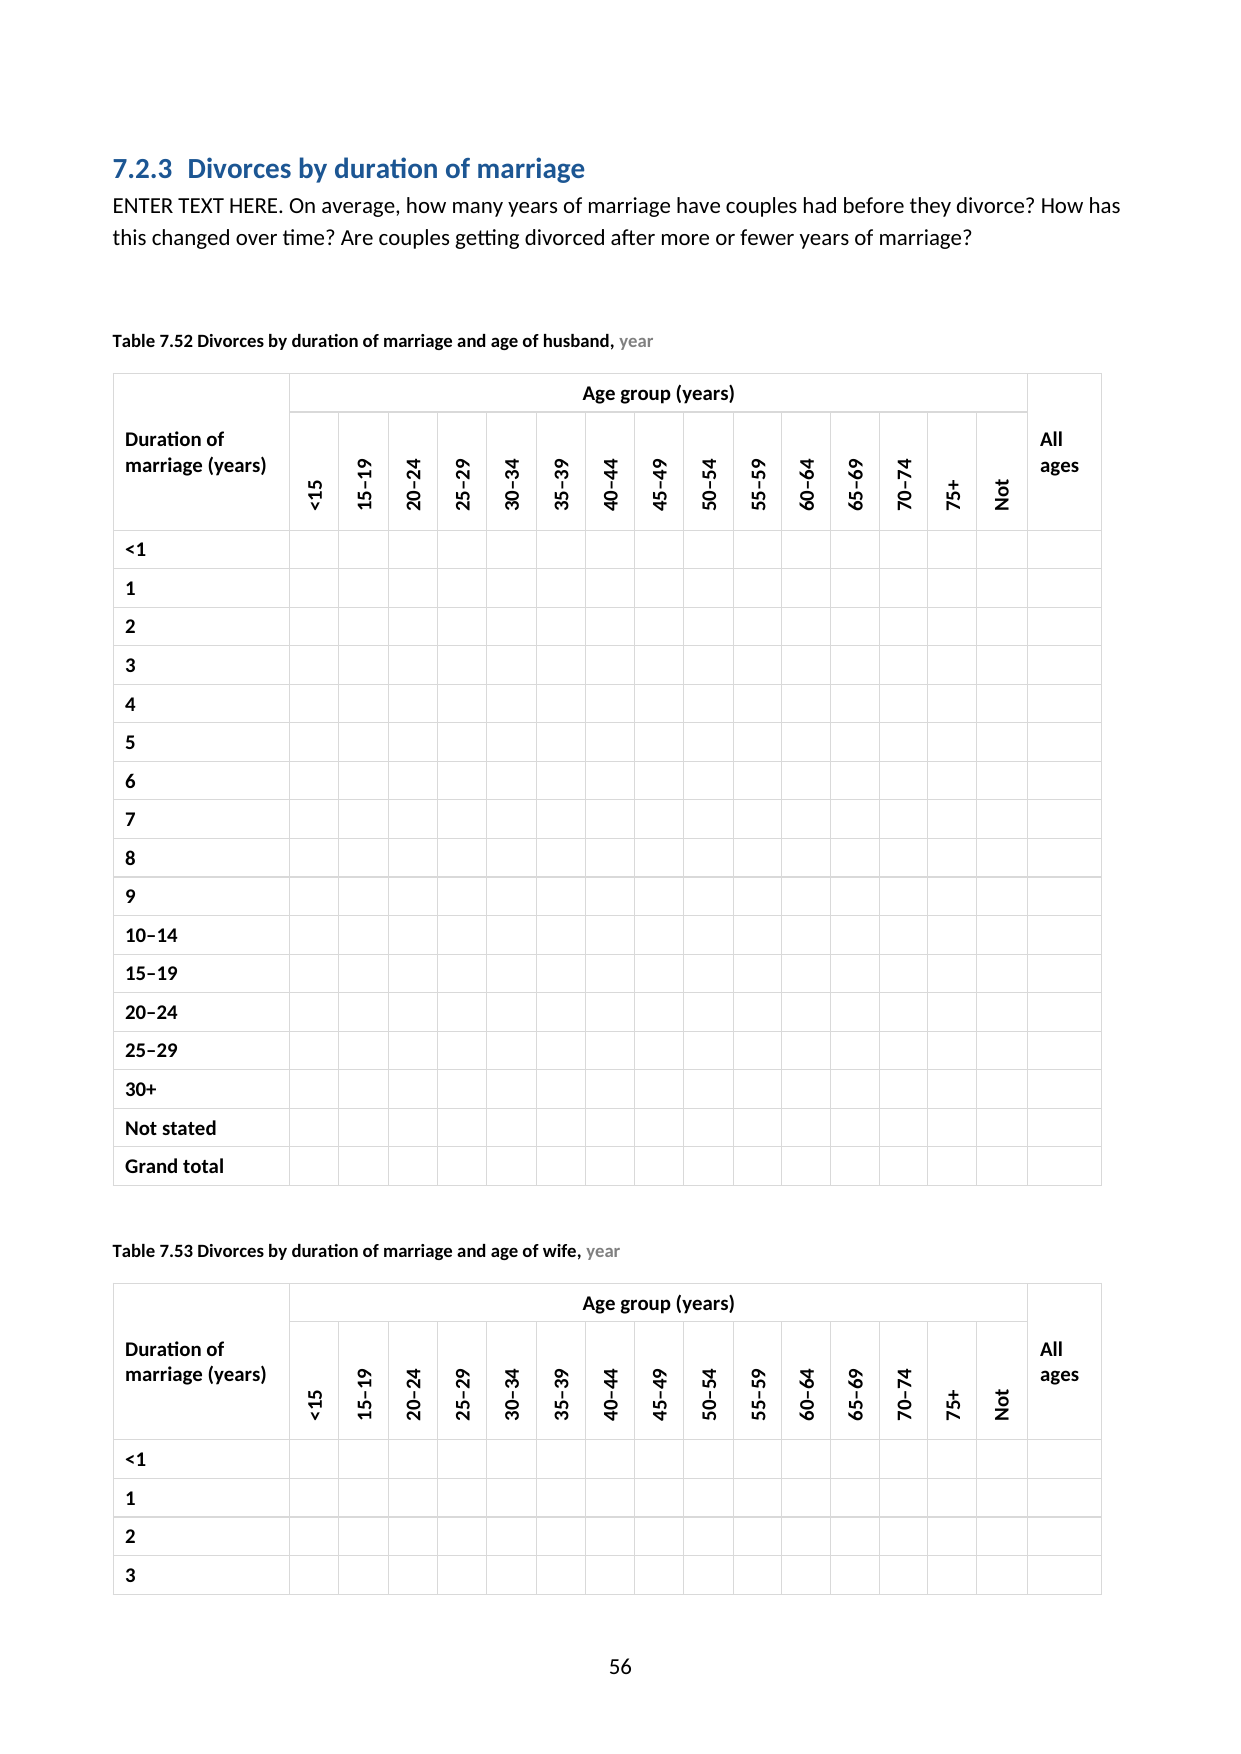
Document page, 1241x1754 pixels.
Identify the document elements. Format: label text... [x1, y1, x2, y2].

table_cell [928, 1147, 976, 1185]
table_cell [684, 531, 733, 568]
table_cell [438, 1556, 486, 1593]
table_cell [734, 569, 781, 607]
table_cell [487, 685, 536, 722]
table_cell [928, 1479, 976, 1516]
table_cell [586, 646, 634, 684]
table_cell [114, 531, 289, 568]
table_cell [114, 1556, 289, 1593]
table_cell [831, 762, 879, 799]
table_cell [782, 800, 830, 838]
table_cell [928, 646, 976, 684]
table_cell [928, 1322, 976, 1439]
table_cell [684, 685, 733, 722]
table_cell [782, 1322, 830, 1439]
text Table 7.8 Divorces by duration of marriage and age of wife, [112, 1239, 1128, 1262]
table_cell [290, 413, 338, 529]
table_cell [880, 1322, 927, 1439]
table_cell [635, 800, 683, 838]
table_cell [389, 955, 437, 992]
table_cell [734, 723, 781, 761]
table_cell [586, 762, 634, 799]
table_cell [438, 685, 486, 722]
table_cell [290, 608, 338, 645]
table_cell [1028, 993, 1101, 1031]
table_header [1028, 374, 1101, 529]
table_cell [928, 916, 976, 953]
text Table 7.7 Divorces by duration of marriage and age of husband, [112, 329, 1128, 352]
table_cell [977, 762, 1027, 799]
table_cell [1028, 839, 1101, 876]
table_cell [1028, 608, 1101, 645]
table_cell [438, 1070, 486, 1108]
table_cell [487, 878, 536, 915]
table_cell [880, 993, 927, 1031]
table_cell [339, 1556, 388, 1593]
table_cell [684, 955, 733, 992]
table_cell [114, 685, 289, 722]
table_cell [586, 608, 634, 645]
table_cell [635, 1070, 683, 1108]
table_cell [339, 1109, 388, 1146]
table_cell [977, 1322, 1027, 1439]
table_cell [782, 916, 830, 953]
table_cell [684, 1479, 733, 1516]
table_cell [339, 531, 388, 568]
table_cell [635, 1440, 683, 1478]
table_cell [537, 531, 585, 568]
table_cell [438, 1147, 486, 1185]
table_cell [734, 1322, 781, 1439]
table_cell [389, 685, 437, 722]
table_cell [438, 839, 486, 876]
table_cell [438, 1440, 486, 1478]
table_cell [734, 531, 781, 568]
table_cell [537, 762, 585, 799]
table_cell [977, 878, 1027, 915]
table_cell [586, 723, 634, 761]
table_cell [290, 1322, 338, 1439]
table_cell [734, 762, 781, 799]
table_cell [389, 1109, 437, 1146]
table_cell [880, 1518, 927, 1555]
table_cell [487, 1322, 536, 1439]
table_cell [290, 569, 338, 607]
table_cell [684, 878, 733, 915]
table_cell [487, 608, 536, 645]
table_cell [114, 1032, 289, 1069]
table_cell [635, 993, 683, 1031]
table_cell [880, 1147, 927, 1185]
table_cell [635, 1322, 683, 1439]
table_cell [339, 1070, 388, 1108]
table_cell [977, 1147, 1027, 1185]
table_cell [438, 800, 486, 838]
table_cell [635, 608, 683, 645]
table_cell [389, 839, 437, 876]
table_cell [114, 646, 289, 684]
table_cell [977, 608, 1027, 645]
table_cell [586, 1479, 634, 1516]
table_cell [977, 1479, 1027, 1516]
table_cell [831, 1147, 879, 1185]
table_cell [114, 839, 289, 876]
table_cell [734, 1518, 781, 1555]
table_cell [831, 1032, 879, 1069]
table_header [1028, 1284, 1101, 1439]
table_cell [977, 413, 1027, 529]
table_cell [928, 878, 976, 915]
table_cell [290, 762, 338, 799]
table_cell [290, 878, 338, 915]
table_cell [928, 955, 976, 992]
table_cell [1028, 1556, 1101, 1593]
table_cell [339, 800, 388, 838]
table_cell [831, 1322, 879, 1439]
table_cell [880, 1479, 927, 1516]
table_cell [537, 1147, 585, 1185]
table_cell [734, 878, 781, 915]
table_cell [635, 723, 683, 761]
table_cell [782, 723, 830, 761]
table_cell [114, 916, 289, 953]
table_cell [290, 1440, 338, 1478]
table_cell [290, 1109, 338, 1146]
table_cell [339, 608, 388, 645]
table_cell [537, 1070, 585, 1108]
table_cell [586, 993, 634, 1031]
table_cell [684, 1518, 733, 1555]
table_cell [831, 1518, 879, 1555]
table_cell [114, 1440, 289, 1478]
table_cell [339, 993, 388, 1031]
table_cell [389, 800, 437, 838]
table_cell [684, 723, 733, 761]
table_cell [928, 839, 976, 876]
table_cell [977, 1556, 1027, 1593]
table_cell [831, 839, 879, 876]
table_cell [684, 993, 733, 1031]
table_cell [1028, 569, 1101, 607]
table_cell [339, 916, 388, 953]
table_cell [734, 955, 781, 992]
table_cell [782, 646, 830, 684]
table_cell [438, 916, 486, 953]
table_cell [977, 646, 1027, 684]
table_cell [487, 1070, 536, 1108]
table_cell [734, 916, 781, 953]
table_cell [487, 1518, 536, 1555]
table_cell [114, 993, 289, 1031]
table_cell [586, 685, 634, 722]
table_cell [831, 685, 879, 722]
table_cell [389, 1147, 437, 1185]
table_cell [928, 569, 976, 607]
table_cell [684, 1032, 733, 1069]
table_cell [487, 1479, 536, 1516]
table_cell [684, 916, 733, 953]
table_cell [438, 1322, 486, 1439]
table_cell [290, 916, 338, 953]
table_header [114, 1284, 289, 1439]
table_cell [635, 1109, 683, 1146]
subtitle 7.2.3 Divorces by duration of marriage [112, 150, 1128, 186]
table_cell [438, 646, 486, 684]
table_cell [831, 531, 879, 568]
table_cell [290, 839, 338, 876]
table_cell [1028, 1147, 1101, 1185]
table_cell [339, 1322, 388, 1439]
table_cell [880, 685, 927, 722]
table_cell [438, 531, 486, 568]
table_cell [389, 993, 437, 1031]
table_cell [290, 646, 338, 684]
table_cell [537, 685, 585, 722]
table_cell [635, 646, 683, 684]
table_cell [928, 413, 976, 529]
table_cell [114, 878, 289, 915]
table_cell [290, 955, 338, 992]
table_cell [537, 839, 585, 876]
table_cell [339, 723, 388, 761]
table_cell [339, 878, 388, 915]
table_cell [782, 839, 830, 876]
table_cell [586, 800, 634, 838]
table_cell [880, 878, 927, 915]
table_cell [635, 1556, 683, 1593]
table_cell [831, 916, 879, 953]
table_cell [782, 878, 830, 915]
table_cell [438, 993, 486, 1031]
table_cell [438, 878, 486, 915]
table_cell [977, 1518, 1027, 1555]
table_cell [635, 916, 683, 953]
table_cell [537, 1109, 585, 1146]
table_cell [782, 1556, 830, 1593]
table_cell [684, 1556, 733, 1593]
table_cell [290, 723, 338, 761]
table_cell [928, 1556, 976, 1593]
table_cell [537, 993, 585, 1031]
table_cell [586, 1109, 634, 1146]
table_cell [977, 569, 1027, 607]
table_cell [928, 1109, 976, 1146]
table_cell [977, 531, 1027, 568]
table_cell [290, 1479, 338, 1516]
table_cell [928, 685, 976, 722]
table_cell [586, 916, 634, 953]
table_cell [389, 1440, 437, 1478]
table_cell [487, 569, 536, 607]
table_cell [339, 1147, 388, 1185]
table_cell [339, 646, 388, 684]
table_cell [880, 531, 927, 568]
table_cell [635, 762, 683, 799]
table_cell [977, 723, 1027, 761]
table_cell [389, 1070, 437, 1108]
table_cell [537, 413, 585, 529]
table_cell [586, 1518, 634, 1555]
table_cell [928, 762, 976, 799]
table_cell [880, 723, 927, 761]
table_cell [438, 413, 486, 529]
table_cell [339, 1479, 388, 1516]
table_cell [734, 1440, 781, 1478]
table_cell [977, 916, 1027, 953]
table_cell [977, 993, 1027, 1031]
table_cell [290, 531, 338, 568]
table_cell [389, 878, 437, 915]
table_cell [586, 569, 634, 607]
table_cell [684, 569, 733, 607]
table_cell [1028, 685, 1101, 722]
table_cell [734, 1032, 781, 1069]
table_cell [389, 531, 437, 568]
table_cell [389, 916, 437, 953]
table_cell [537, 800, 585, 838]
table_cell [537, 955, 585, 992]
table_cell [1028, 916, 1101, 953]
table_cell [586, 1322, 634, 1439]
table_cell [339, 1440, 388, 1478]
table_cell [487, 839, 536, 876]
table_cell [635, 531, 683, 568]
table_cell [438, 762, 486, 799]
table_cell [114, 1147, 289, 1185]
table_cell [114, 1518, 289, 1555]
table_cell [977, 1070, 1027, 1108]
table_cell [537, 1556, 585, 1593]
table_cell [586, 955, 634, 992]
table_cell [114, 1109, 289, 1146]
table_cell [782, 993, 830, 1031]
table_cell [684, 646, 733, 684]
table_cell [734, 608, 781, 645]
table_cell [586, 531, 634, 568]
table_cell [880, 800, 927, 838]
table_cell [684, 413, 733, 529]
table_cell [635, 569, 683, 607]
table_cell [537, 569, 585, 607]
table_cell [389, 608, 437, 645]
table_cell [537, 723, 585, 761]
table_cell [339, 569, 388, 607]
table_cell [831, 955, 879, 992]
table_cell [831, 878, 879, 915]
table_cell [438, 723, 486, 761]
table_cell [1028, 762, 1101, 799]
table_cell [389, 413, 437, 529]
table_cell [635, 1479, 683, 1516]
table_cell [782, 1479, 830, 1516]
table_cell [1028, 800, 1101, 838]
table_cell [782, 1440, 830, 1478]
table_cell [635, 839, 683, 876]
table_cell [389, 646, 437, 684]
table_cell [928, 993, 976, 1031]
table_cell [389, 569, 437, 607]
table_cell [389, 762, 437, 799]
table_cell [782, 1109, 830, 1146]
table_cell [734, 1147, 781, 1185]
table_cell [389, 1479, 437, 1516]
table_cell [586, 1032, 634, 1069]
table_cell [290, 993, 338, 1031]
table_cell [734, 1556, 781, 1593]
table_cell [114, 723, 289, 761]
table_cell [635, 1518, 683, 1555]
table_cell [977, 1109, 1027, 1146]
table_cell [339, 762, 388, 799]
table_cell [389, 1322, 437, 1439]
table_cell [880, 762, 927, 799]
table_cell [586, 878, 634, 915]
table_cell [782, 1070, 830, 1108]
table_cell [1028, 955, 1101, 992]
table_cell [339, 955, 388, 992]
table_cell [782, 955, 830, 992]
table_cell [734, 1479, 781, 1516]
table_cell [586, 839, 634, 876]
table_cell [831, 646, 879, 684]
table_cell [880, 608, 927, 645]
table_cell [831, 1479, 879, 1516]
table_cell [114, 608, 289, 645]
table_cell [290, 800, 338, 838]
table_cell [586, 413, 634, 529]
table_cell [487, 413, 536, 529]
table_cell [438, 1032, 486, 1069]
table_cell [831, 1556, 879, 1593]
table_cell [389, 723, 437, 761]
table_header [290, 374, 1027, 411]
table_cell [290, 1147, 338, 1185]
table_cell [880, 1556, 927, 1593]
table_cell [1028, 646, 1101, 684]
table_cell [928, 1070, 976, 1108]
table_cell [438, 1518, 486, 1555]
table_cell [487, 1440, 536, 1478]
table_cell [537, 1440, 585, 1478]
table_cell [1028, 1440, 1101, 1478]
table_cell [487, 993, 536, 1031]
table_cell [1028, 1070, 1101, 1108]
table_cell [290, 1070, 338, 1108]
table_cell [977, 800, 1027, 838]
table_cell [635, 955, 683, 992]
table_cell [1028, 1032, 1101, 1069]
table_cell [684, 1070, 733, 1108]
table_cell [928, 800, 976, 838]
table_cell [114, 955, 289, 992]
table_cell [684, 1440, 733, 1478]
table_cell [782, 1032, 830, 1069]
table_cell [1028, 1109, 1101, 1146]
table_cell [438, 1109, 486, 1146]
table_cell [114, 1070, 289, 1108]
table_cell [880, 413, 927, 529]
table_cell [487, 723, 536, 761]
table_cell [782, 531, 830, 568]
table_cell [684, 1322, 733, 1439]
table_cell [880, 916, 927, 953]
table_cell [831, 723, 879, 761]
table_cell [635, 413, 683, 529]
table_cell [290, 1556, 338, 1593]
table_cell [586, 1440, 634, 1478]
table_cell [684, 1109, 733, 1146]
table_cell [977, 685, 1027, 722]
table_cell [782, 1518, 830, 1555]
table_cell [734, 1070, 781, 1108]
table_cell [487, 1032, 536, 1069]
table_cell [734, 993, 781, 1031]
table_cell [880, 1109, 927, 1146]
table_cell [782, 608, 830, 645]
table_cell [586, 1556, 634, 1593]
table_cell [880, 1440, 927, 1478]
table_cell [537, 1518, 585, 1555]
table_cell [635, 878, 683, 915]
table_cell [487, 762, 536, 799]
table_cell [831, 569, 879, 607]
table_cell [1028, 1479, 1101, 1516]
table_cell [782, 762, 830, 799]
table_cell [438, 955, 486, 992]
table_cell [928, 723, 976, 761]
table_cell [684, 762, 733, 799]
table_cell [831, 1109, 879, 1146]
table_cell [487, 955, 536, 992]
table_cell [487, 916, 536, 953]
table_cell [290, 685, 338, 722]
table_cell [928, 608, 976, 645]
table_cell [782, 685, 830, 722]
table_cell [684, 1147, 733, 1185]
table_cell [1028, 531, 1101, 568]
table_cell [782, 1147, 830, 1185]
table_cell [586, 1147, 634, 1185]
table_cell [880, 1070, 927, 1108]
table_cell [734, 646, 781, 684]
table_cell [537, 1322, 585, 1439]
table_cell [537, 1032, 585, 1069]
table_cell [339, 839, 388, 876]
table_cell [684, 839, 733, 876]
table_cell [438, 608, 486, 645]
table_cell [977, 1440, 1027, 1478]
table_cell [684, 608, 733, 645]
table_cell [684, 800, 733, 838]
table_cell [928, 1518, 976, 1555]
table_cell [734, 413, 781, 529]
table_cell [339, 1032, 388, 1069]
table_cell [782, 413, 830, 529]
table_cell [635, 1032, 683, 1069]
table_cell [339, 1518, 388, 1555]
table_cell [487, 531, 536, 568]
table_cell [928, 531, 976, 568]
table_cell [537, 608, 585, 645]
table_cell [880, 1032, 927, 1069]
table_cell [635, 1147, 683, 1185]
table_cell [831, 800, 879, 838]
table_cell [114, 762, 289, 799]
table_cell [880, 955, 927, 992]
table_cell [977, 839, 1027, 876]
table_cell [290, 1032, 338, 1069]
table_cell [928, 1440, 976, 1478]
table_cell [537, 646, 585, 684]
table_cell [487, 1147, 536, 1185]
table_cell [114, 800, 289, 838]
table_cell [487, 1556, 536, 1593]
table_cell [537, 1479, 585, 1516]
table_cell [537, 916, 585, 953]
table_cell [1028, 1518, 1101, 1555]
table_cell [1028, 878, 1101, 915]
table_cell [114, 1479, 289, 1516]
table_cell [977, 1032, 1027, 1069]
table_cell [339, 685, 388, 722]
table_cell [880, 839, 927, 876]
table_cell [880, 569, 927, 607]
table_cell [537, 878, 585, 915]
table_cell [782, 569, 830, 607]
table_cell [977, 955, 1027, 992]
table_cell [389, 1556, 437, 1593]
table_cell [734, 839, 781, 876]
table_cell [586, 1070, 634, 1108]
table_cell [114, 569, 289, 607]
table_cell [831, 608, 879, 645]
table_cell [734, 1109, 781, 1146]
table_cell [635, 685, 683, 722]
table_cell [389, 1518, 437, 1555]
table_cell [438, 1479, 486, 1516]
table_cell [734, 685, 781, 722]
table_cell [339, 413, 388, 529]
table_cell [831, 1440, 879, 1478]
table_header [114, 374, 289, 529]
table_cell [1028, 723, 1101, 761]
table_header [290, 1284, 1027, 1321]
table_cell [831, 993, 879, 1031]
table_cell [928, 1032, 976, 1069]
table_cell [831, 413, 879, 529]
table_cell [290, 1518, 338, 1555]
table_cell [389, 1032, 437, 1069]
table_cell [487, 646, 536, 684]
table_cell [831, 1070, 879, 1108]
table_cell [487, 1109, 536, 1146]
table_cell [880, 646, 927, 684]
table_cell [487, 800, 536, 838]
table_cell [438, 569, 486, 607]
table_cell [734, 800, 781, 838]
